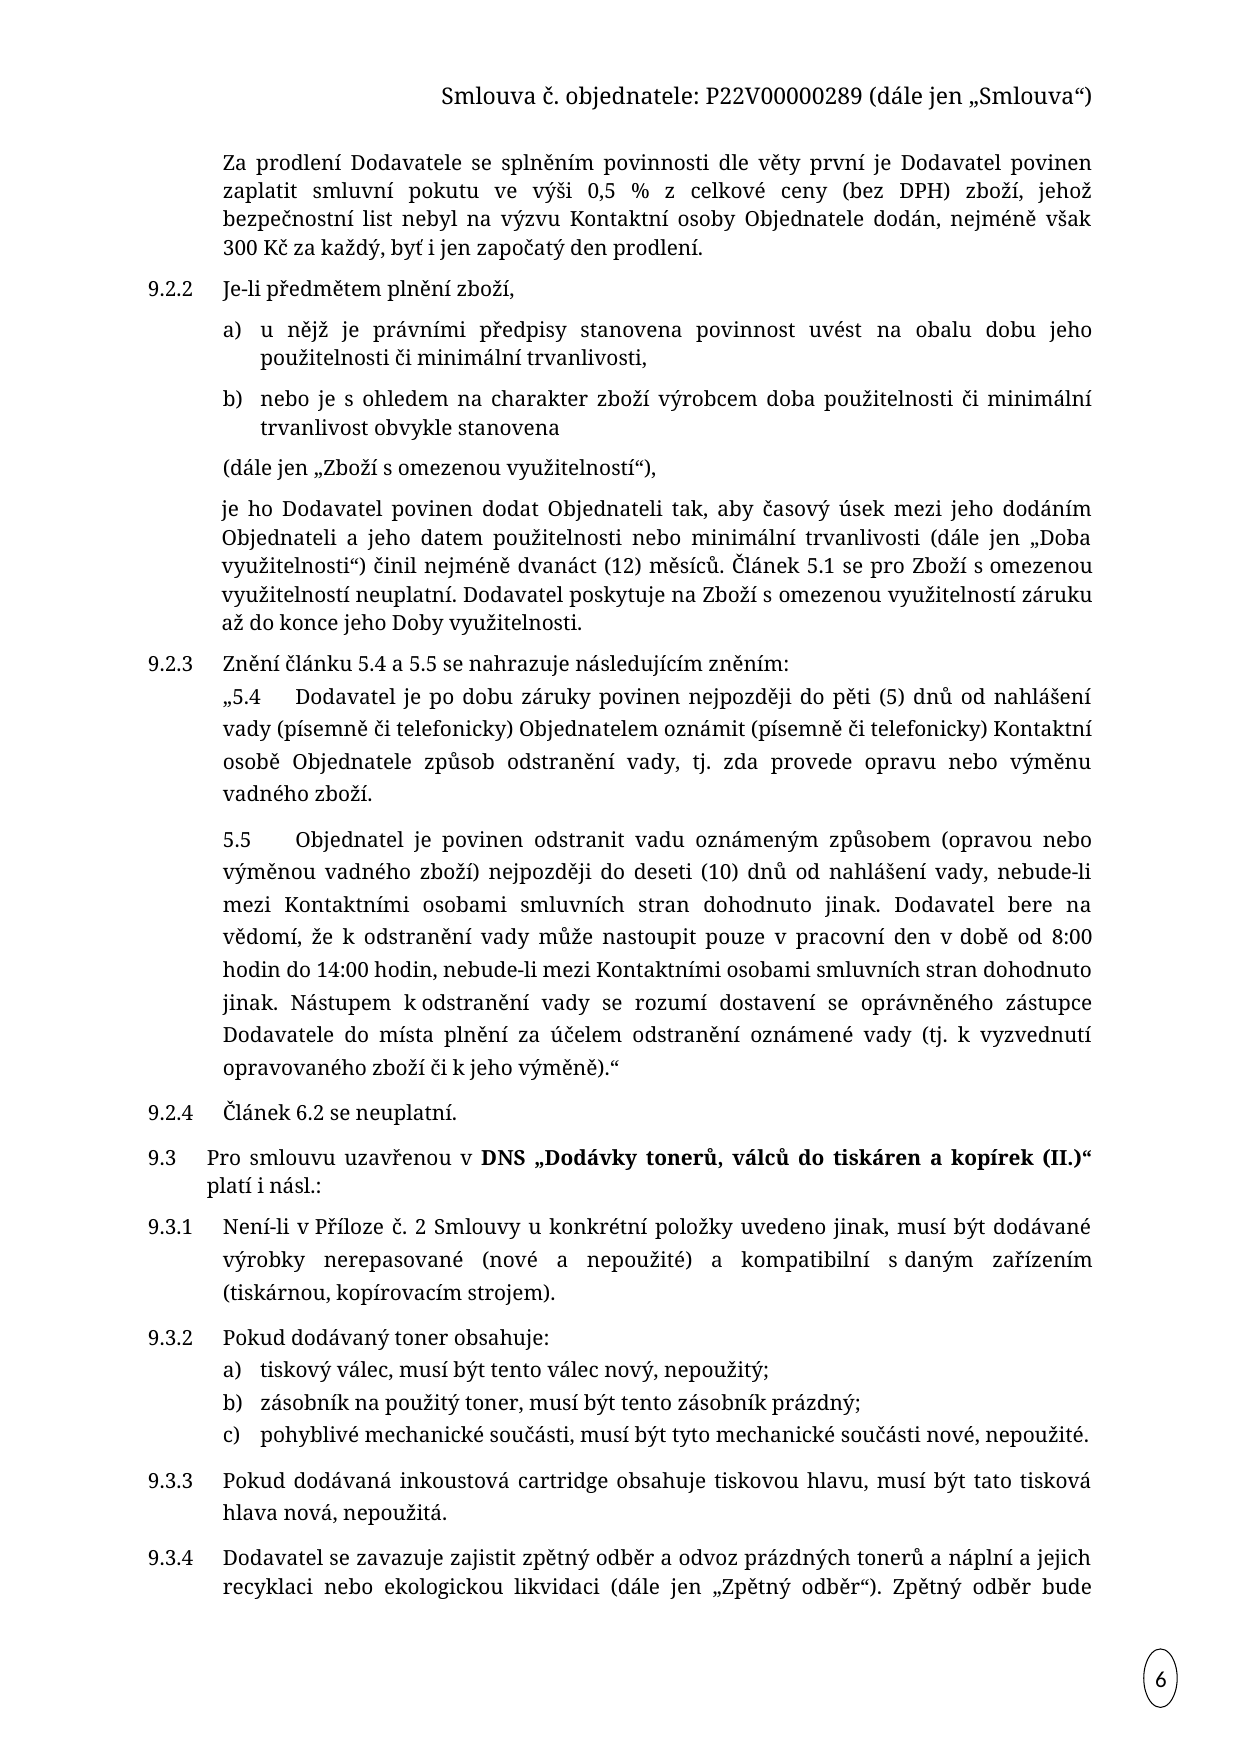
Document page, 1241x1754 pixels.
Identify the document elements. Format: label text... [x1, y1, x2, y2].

list zásobník na použitý toner, musí být tento zásobník prázdný; [223, 1388, 1093, 1416]
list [148, 148, 1093, 261]
text je ho Dodavatel povinen dodat Objednateli tak, aby časový úsek mezi jeho dodáním Objednateli a jeho datem použitelnosti nebo minimální trvanlivosti (dále jen „Doba využitelnosti“) činil nejméně dvanáct (12) měsíců. Článek 5.1 se pro Zboží s omezenou využitelností neuplatní. Dodavatel poskytuje na Zboží s omezenou využitelností záruku až do konce jeho Doby využitelnosti. [221, 494, 1093, 637]
list Je-li předmětem plnění zboží, [148, 274, 1093, 302]
list Pro smlouvu uzavřenou v DNS „Dodávky tonerů, válců do tiskáren a kopírek (II.)“ platí i násl.: [148, 1143, 1093, 1200]
list Znění článku 5.4 a 5.5 se nahrazuje následujícím zněním: [148, 649, 1093, 678]
list nebo je s ohledem na charakter zboží výrobcem doba použitelnosti či minimální trvanlivost obvykle stanovena [223, 384, 1093, 441]
list Pokud dodávaný toner obsahuje: [148, 1323, 1093, 1351]
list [148, 1543, 1093, 1600]
text (dále jen „Zboží s omezenou využitelností“), [223, 453, 1093, 482]
list pohyblivé mechanické součásti, musí být tyto mechanické součásti nové, nepoužité. [223, 1421, 1093, 1449]
list Není-li v Příloze č. 2 Smlouvy u konkrétní položky uvedeno jinak, musí být dodávané výrobky nerepasované (nové a nepoužité) a kompatibilní s daným zařízením (tiskárnou, kopírovacím strojem). [148, 1212, 1093, 1306]
list Článek 6.2 se neuplatní. [148, 1098, 1093, 1126]
list tiskový válec, musí být tento válec nový, nepoužitý; [223, 1355, 1093, 1384]
list „5.4 Dodavatel je po dobu záruky povinen nejpozději do pěti (5) dnů od nahlášení vady (písemně či telefonicky) Objednatelem oznámit (písemně či telefonicky) Kontaktní osobě Objednatele způsob odstranění vady, tj. zda provede opravu nebo výměnu vadného zboží. [223, 682, 1093, 808]
list u nějž je právními předpisy stanovena povinnost uvést na obalu dobu jeho použitelnosti či minimální trvanlivosti, [223, 315, 1093, 372]
list Pokud dodávaná inkoustová cartridge obsahuje tiskovou hlavu, musí být tato tisková hlava nová, nepoužitá. [148, 1466, 1093, 1527]
list 5.5 Objednatel je povinen odstranit vadu oznámeným způsobem (opravou nebo výměnou vadného zboží) nejpozději do deseti (10) dnů od nahlášení vady, nebude-li mezi Kontaktními osobami smluvních stran dohodnuto jinak. Dodavatel bere na vědomí, že k odstranění vady může nastoupit pouze v pracovní den v době od 8:00 hodin do 14:00 hodin, nebude-li mezi Kontaktními osobami smluvních stran dohodnuto jinak. Nástupem k odstranění vady se rozumí dostavení se oprávněného zástupce Dodavatele do místa plnění za účelem odstranění oznámené vady (tj. k vyzvednutí opravovaného zboží či k jeho výměně).“ [223, 825, 1093, 1081]
